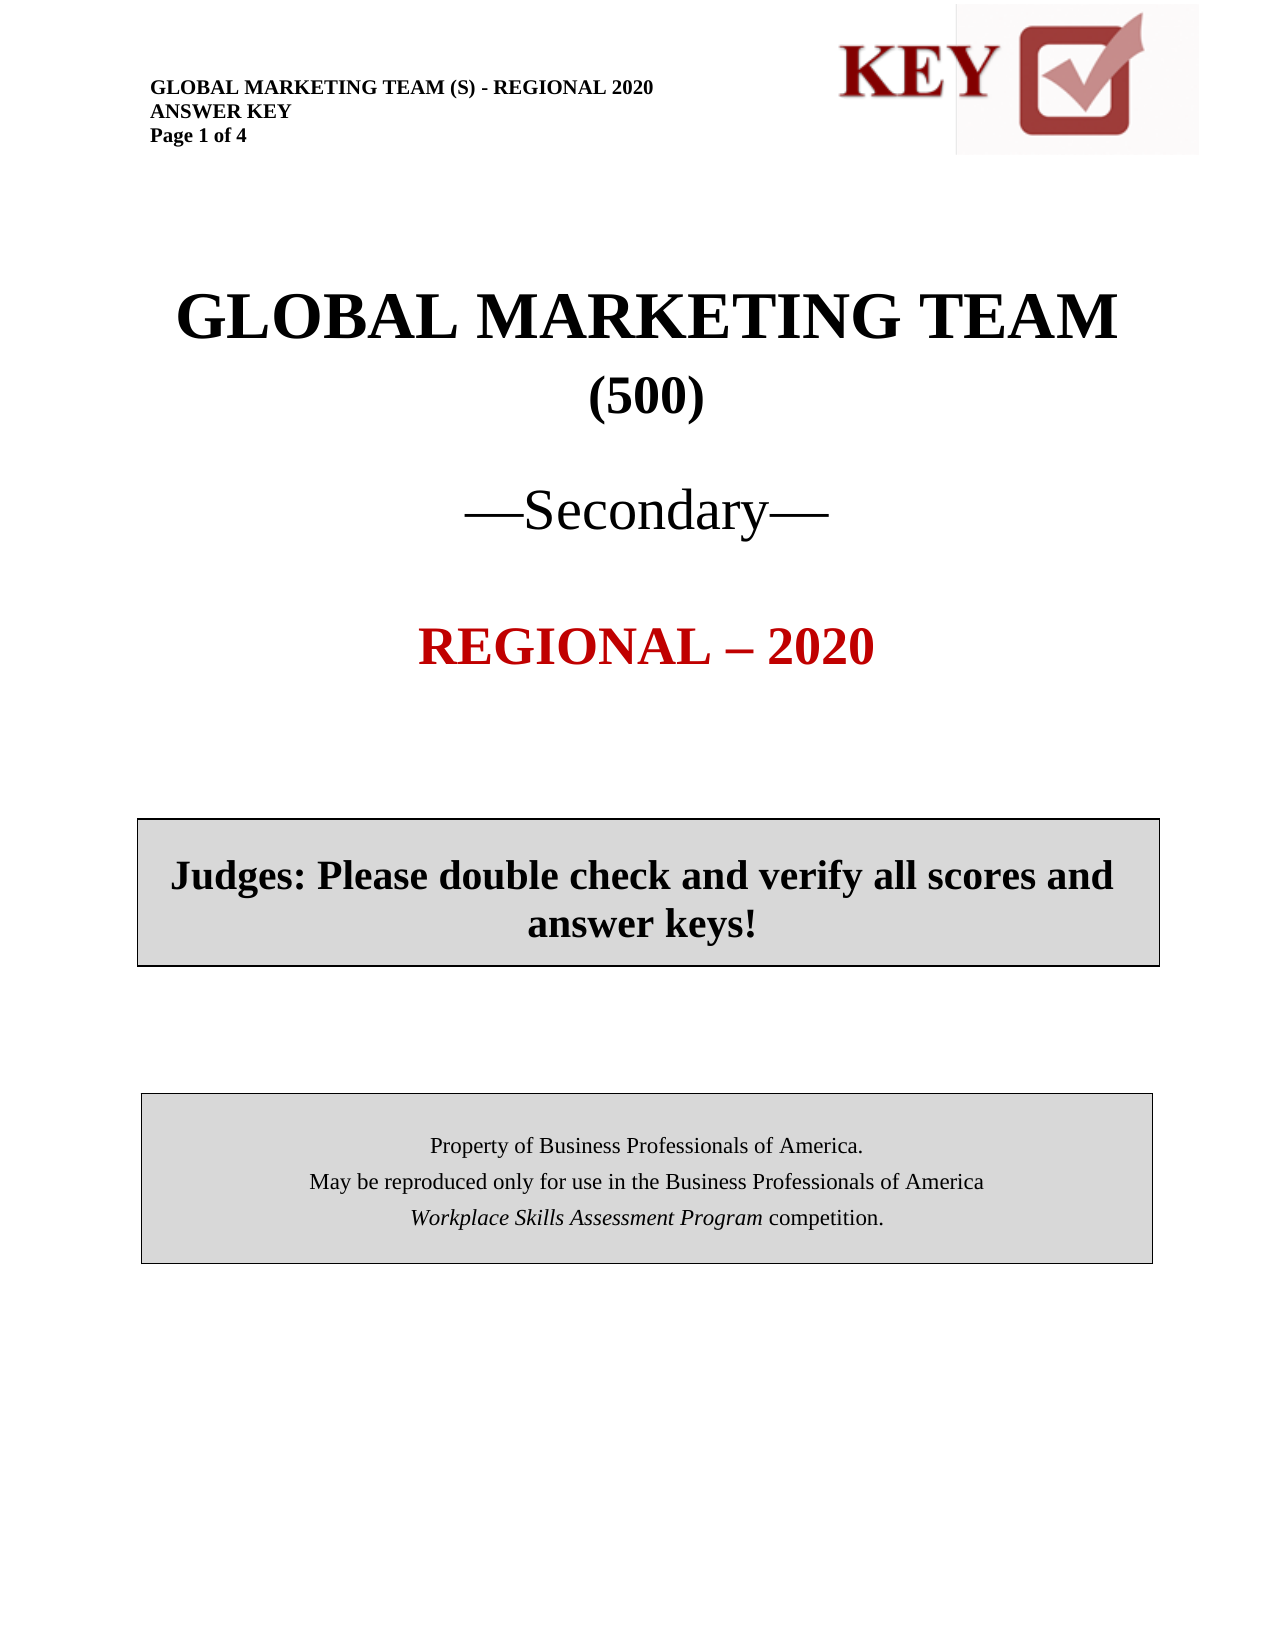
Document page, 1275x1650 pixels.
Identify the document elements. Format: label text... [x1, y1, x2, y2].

text Property of Business Professionals of America. [142, 1129, 1152, 1158]
text May be reproduced only for use in the Business Professionals of America [142, 1165, 1152, 1194]
picture [831, 4, 1198, 153]
text (500) [150, 363, 1144, 425]
text Judges: Please double check and verify all scores and answer keys! [150, 851, 1134, 946]
text Workplace Skills Assessment Program competition. [142, 1200, 1152, 1263]
subtitle —Secondary— [150, 475, 1144, 542]
text REGIONAL – 2020 [150, 614, 1144, 676]
text GLOBAL MARKETING TEAM [150, 277, 1144, 353]
